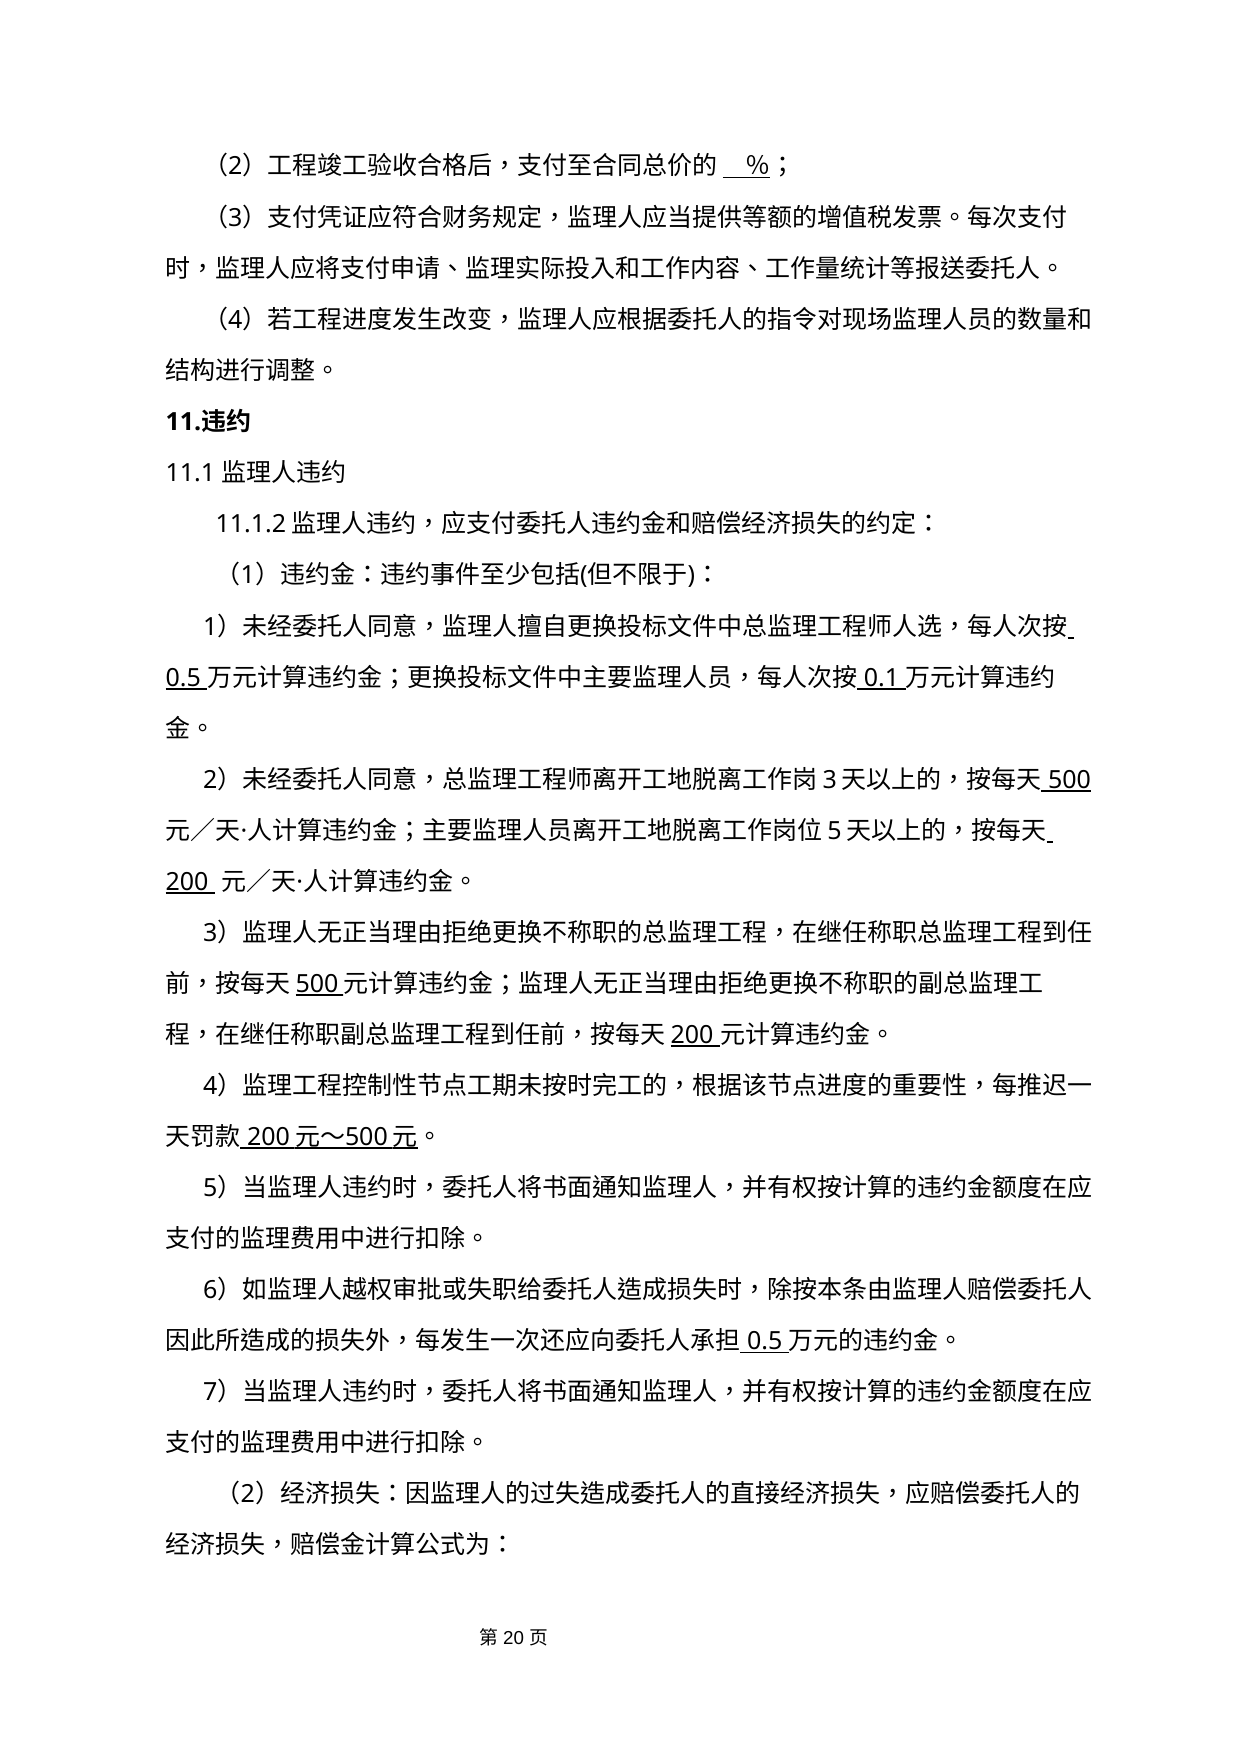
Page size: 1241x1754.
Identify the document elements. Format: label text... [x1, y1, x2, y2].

text （3）支付凭证应符合财务规定，监理人应当提供等额的增值税发票。每次支付时，监理人应将支付申请、监理实际投入和工作内容、工作量统计等报送委托人。 [165, 200, 1092, 285]
text （4）若工程进度发生改变，监理人应根据委托人的指令对现场监理人员的数量和结构进行调整。 [165, 302, 1092, 387]
text （1）违约金：违约事件至少包括(但不限于)： [165, 557, 1092, 591]
text 3）监理人无正当理由拒绝更换不称职的总监理工程，在继任称职总监理工程到任前，按每天500元计算违约金；监理人无正当理由拒绝更换不称职的副总监理工程，在继任称职副总监理工程到任前，按每天200 元计算违约金。 [165, 914, 1092, 1051]
text 1）未经委托人同意，监理人擅自更换投标文件中总监理工程师人选，每人次按 0.5 万元计算违约金；更换投标文件中主要监理人员，每人次按 0.1 万元计算违约金。 [165, 608, 1092, 744]
text （2）经济损失：因监理人的过失造成委托人的直接经济损失，应赔偿委托人的经济损失，赔偿金计算公式为： [165, 1476, 1092, 1561]
text 7）当监理人违约时，委托人将书面通知监理人，并有权按计算的违约金额度在应支付的监理费用中进行扣除。 [165, 1374, 1092, 1459]
text 4）监理工程控制性节点工期未按时完工的，根据该节点进度的重要性，每推迟一天罚款 200元～500元。 [165, 1068, 1092, 1153]
text 11.1 监理人违约 [165, 455, 1092, 489]
text 6）如监理人越权审批或失职给委托人造成损失时，除按本条由监理人赔偿委托人因此所造成的损失外，每发生一次还应向委托人承担 0.5 万元的违约金。 [165, 1272, 1092, 1357]
text 2）未经委托人同意，总监理工程师离开工地脱离工作岗3天以上的，按每天 500 元／天·人计算违约金；主要监理人员离开工地脱离工作岗位5天以上的，按每天 200 元／天·人计算违约金。 [165, 761, 1092, 897]
text 5）当监理人违约时，委托人将书面通知监理人，并有权按计算的违约金额度在应支付的监理费用中进行扣除。 [165, 1170, 1092, 1255]
text 11.违约 [165, 404, 1092, 438]
text （2）工程竣工验收合格后，支付至合同总价的 ％； [165, 148, 1092, 182]
text 11.1.2监理人违约，应支付委托人违约金和赔偿经济损失的约定： [165, 506, 1092, 540]
